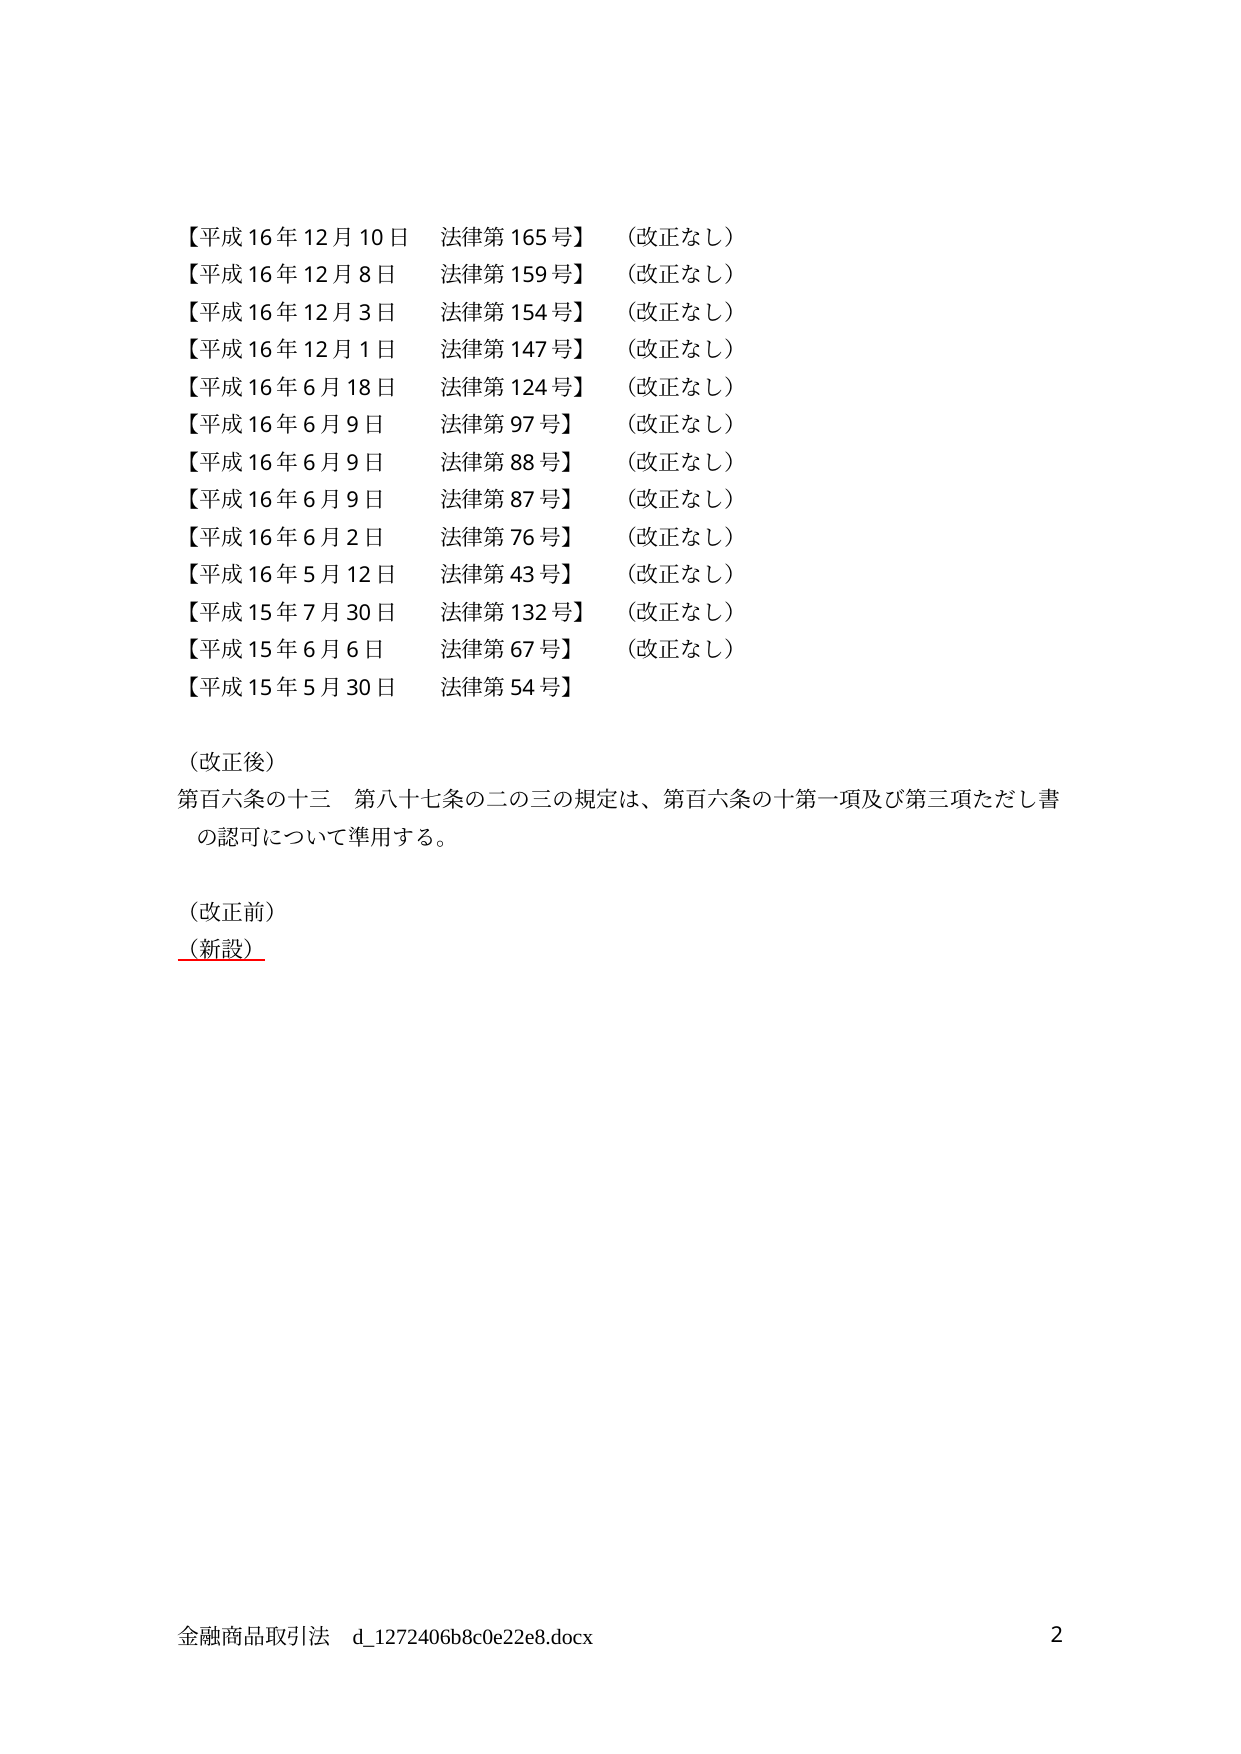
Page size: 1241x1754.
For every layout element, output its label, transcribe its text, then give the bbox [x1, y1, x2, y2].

text 【平成16年12月1日 法律第147号】 （改正なし） [177, 329, 1063, 367]
text 【平成16年6月9日 法律第88号】 （改正なし） [177, 442, 1063, 479]
text 【平成15年5月30日 法律第54号】 [177, 667, 1063, 704]
text 【平成16年12月10日 法律第165号】 （改正なし） [177, 217, 1063, 254]
text （新設） [177, 929, 1063, 967]
text 【平成16年6月18日 法律第124号】 （改正なし） [177, 367, 1063, 404]
text （改正後） [177, 742, 1063, 779]
text 【平成16年5月12日 法律第43号】 （改正なし） [177, 554, 1063, 592]
text 【平成15年6月6日 法律第67号】 （改正なし） [177, 629, 1063, 667]
text 【平成16年12月8日 法律第159号】 （改正なし） [177, 254, 1063, 292]
text 【平成16年12月3日 法律第154号】 （改正なし） [177, 292, 1063, 329]
text 【平成16年6月9日 法律第97号】 （改正なし） [177, 404, 1063, 442]
text 【平成16年6月2日 法律第76号】 （改正なし） [177, 517, 1063, 554]
text 【平成16年6月9日 法律第87号】 （改正なし） [177, 479, 1063, 517]
text 【平成15年7月30日 法律第132号】 （改正なし） [177, 592, 1063, 629]
text 第百六条の十三 第八十七条の二の三の規定は、第百六条の十第一項及び第三項ただし書の認可について準用する。 [177, 779, 1063, 854]
text （改正前） [177, 892, 1063, 929]
